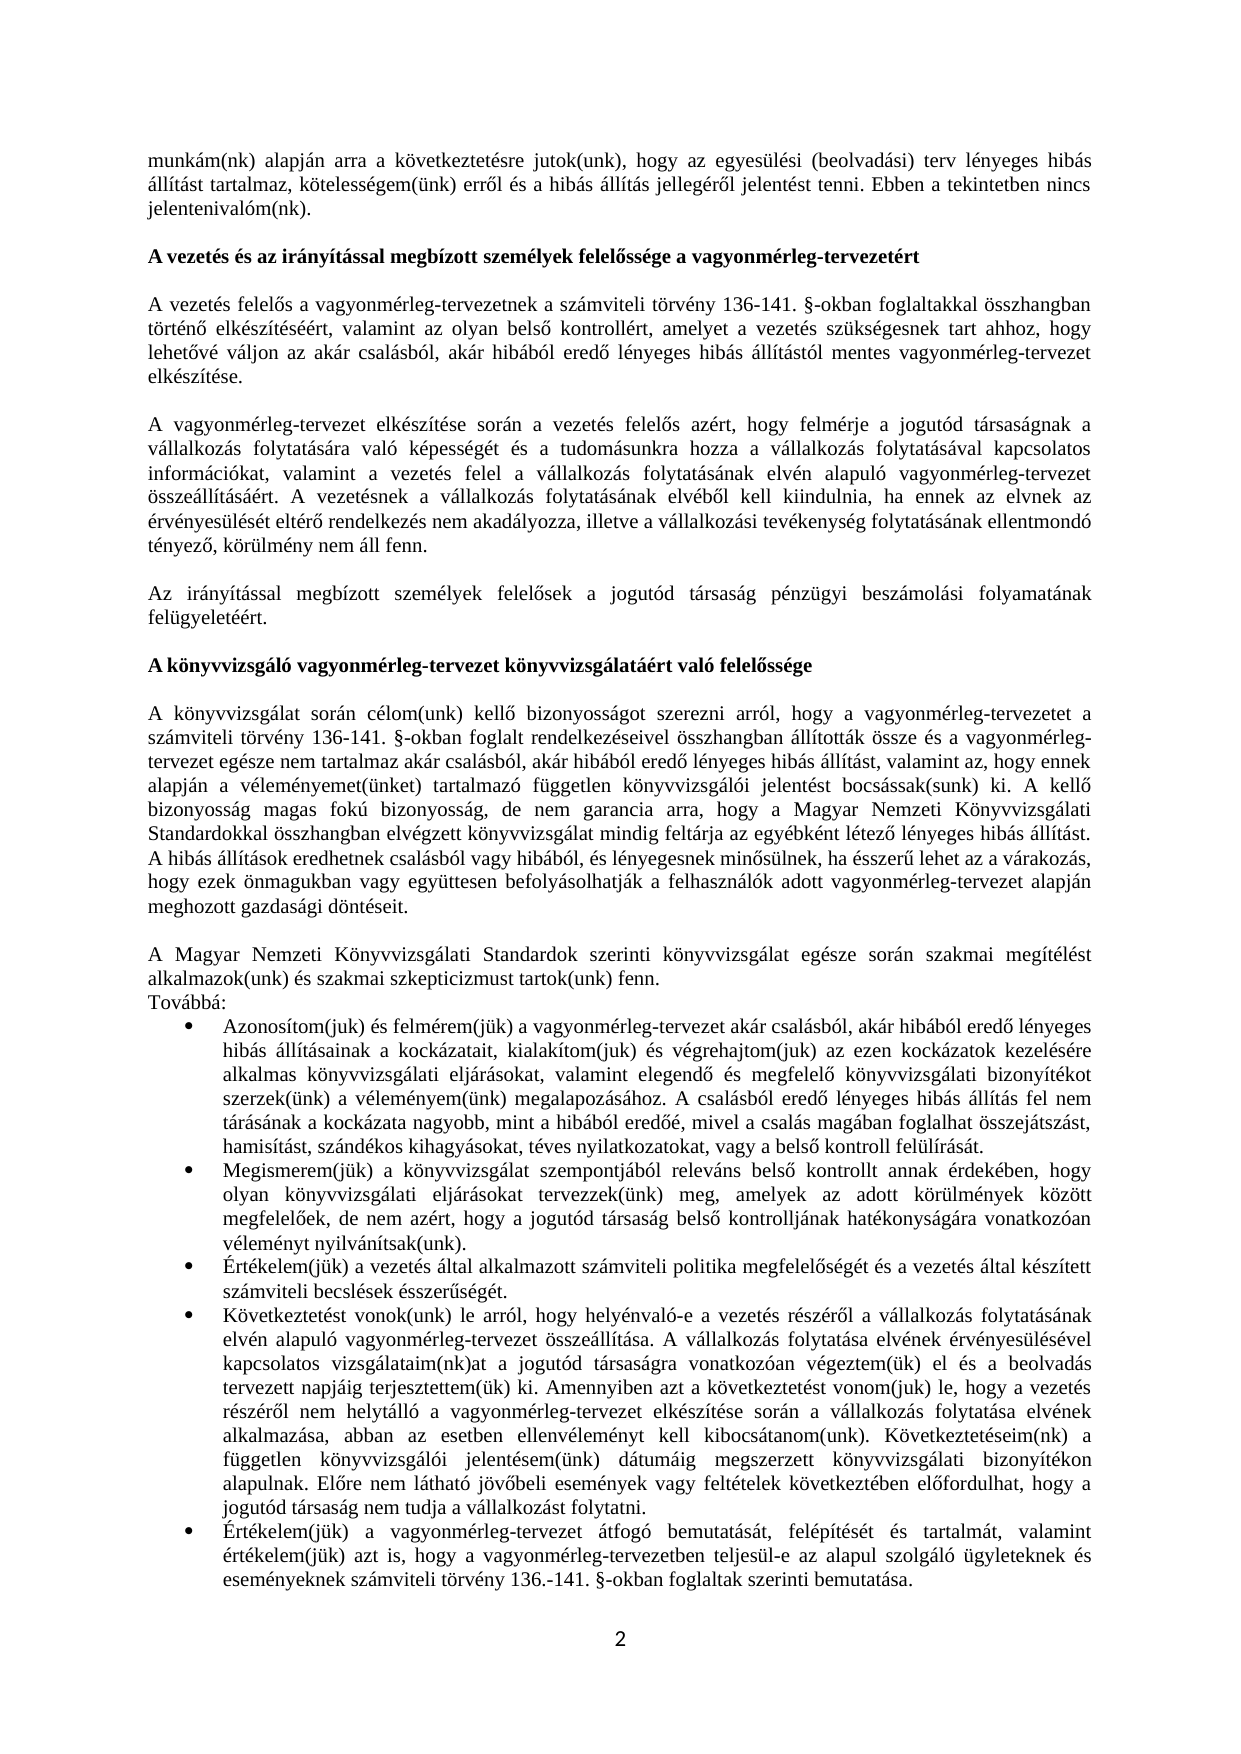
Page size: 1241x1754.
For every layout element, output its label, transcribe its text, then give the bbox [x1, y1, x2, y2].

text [148, 148, 1093, 220]
text A vezetés és az irányítással megbízott személyek felelőssége a vagyonmérleg-tervezetért [148, 244, 1093, 268]
text A vagyonmérleg-tervezet elkészítése során a vezetés felelős azért, hogy felmérje a jogutód társaságnak a vállalkozás folytatására való képességét és a tudomásunkra hozza a vállalkozás folytatásával kapcsolatos információkat, valamint a vezetés felel a vállalkozás folytatásának elvén alapuló vagyonmérleg-tervezet összeállításáért. A vezetésnek a vállalkozás folytatásának elvéből kell kiindulnia, ha ennek az elvnek az érvényesülését eltérő rendelkezés nem akadályozza, illetve a vállalkozási tevékenység folytatásának ellentmondó tényező, körülmény nem áll fenn. [148, 412, 1093, 557]
list Értékelem(jük) a vezetés által alkalmazott számviteli politika megfelelőségét és a vezetés által készített számviteli becslések ésszerűségét. [185, 1254, 1093, 1303]
list Megismerem(jük) a könyvvizsgálat szempontjából releváns belső kontrollt annak érdekében, hogy olyan könyvvizsgálati eljárásokat tervezzek(ünk) meg, amelyek az adott körülmények között megfelelőek, de nem azért, hogy a jogutód társaság belső kontrolljának hatékonyságára vonatkozóan véleményt nyilvánítsak(unk). [185, 1158, 1093, 1254]
text A könyvvizsgáló vagyonmérleg-tervezet könyvvizsgálatáért való felelőssége [148, 653, 1093, 677]
text Továbbá: [148, 990, 1093, 1014]
text A könyvvizsgálat során célom(unk) kellő bizonyosságot szerezni arról, hogy a vagyonmérleg-tervezetet a számviteli törvény 136-141. §-okban foglalt rendelkezéseivel összhangban állították össze és a vagyonmérleg-tervezet egésze nem tartalmaz akár csalásból, akár hibából eredő lényeges hibás állítást, valamint az, hogy ennek alapján a véleményemet(ünket) tartalmazó független könyvvizsgálói jelentést bocsássak(sunk) ki. A kellő bizonyosság magas fokú bizonyosság, de nem garancia arra, hogy a Magyar Nemzeti Könyvvizsgálati Standardokkal összhangban elvégzett könyvvizsgálat mindig feltárja az egyébként létező lényeges hibás állítást. A hibás állítások eredhetnek csalásból vagy hibából, és lényegesnek minősülnek, ha ésszerű lehet az a várakozás, hogy ezek önmagukban vagy együttesen befolyásolhatják a felhasználók adott vagyonmérleg-tervezet alapján meghozott gazdasági döntéseit. [148, 701, 1093, 918]
text Az irányítással megbízott személyek felelősek a jogutód társaság pénzügyi beszámolási folyamatának felügyeletéért. [148, 581, 1093, 629]
text A Magyar Nemzeti Könyvvizsgálati Standardok szerinti könyvvizsgálat egésze során szakmai megítélést alkalmazok(unk) és szakmai szkepticizmust tartok(unk) fenn. [148, 942, 1093, 990]
list Következtetést vonok(unk) le arról, hogy helyénvaló-e a vezetés részéről a vállalkozás folytatásának elvén alapuló vagyonmérleg-tervezet összeállítása. A vállalkozás folytatása elvének érvényesülésével kapcsolatos vizsgálataim(nk)at a jogutód társaságra vonatkozóan végeztem(ük) el és a beolvadás tervezett napjáig terjesztettem(ük) ki. Amennyiben azt a következtetést vonom(juk) le, hogy a vezetés részéről nem helytálló a vagyonmérleg-tervezet elkészítése során a vállalkozás folytatása elvének alkalmazása, abban az esetben ellenvéleményt kell kibocsátanom(unk). Következtetéseim(nk) a független könyvvizsgálói jelentésem(ünk) dátumáig megszerzett könyvvizsgálati bizonyítékon alapulnak. Előre nem látható jövőbeli események vagy feltételek következtében előfordulhat, hogy a jogutód társaság nem tudja a vállalkozást folytatni. [185, 1303, 1093, 1519]
list Azonosítom(juk) és felmérem(jük) a vagyonmérleg-tervezet akár csalásból, akár hibából eredő lényeges hibás állításainak a kockázatait, kialakítom(juk) és végrehajtom(juk) az ezen kockázatok kezelésére alkalmas könyvvizsgálati eljárásokat, valamint elegendő és megfelelő könyvvizsgálati bizonyítékot szerzek(ünk) a véleményem(ünk) megalapozásához. A csalásból eredő lényeges hibás állítás fel nem tárásának a kockázata nagyobb, mint a hibából eredőé, mivel a csalás magában foglalhat összejátszást, hamisítást, szándékos kihagyásokat, téves nyilatkozatokat, vagy a belső kontroll felülírását. [185, 1014, 1093, 1158]
list Értékelem(jük) a vagyonmérleg-tervezet átfogó bemutatását, felépítését és tartalmát, valamint értékelem(jük) azt is, hogy a vagyonmérleg-tervezetben teljesül-e az alapul szolgáló ügyleteknek és eseményeknek számviteli törvény 136.-141. §-okban foglaltak szerinti bemutatása. [185, 1519, 1093, 1591]
text A vezetés felelős a vagyonmérleg-tervezetnek a számviteli törvény 136-141. §-okban foglaltakkal összhangban történő elkészítéséért, valamint az olyan belső kontrollért, amelyet a vezetés szükségesnek tart ahhoz, hogy lehetővé váljon az akár csalásból, akár hibából eredő lényeges hibás állítástól mentes vagyonmérleg-tervezet elkészítése. [148, 292, 1093, 388]
